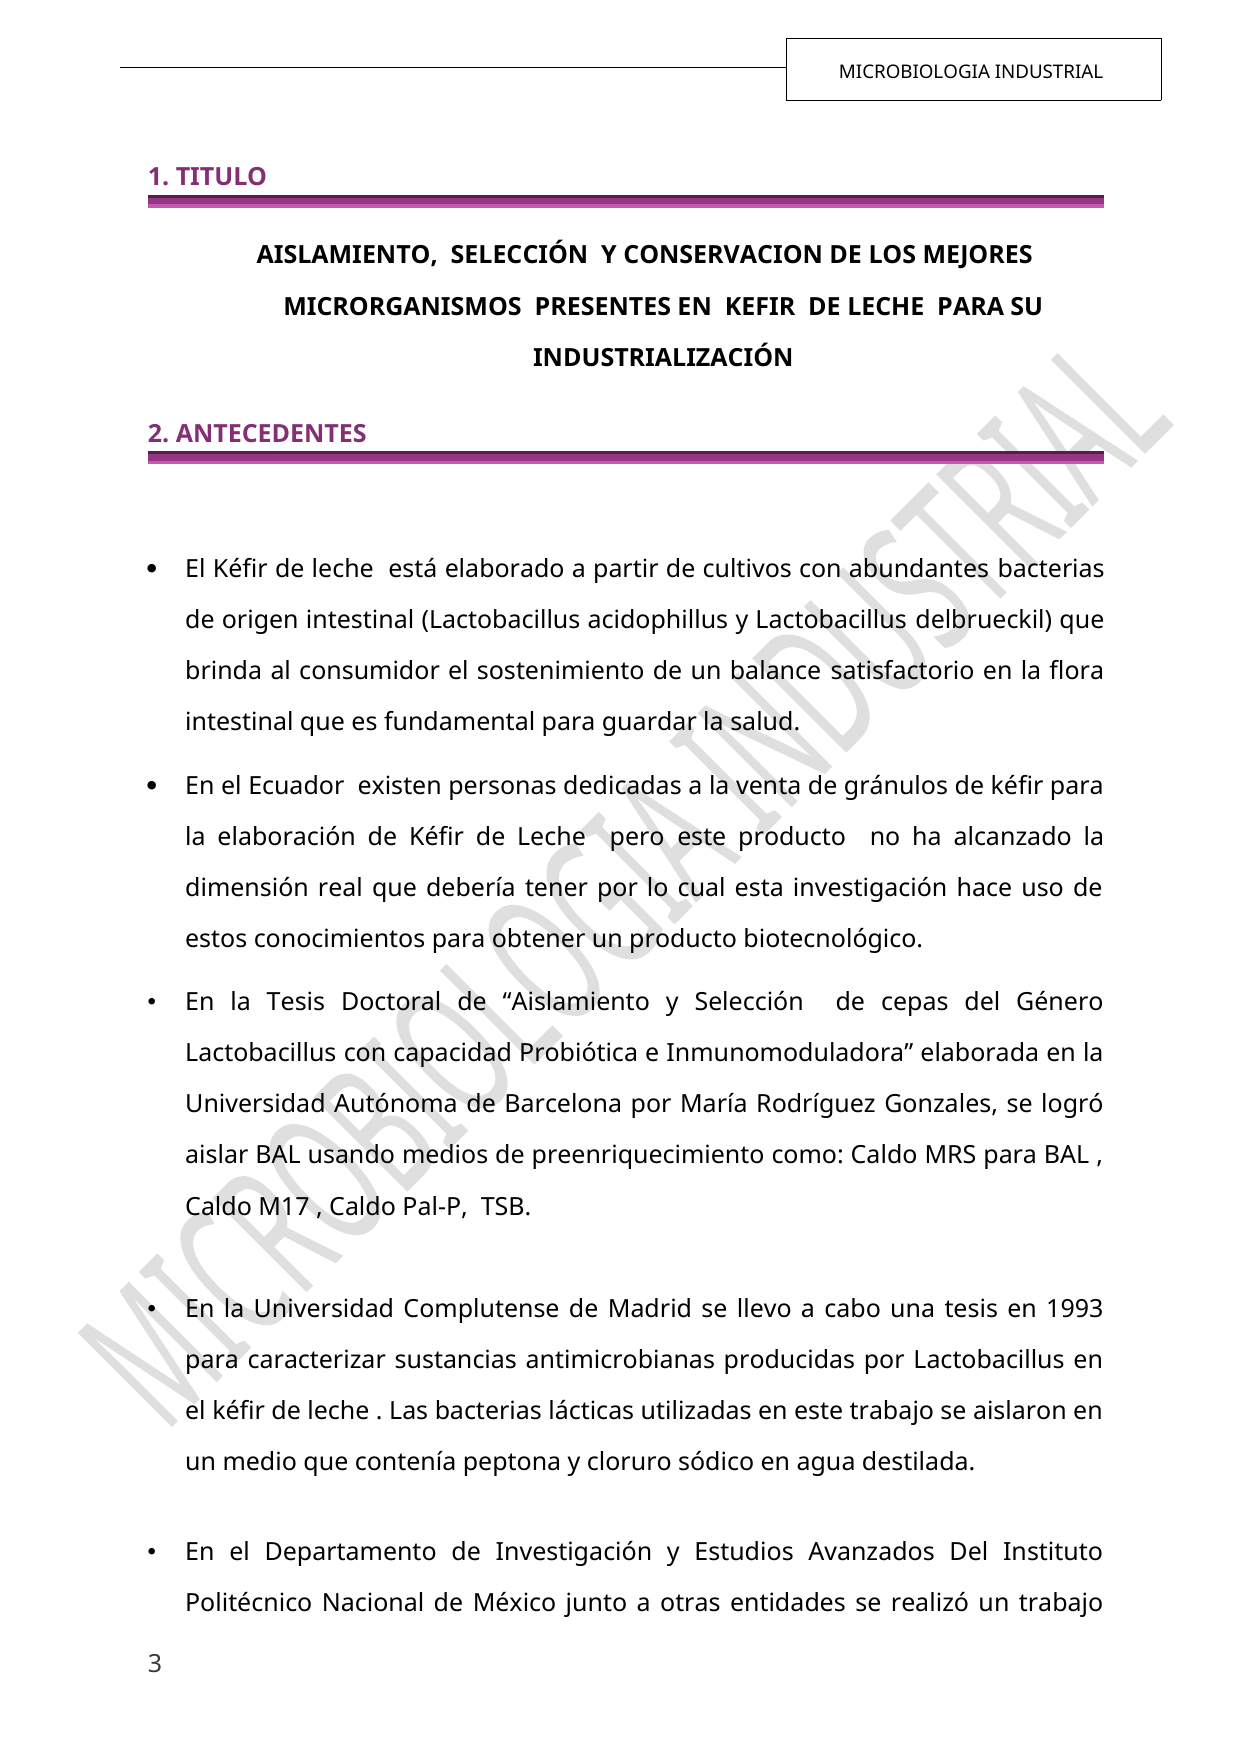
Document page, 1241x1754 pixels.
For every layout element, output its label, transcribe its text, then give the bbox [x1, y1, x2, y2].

list El Kéfir de leche está elaborado a partir de cultivos con abundantes bacterias de origen intestinal (Lactobacillus acidophillus y Lactobacillus delbrueckil) que brinda al consumidor el sostenimiento de un balance satisfactorio en la flora intestinal que es fundamental para guardar la salud. [147, 551, 1104, 738]
subtitle 1. TITULO [148, 159, 1104, 195]
subtitle 2. ANTECEDENTES [148, 415, 1104, 451]
list En de Madrid se llevo a cabo una tesis en 1993 para caracterizar sustancias antimicrobianas producidas por Lactobacillus en el kéfir de leche . Las bacterias lácticas utilizadas en este trabajo se aislaron en un medio que contenía peptona y cloruro sódico en agua destilada. [147, 1290, 1104, 1477]
text AISLAMIENTO, SELECCIÓN Y CONSERVACION DE LOS MEJORES MICRORGANISMOS PRESENTES EN KEFIR DE LECHE PARA SU INDUSTRIALIZACIÓN [185, 237, 1104, 373]
list En de “Aislamiento y Selección de cepas del Género Lactobacillus con capacidad Probiótica e Inmunomoduladora” elaborada en de Barcelona por María Rodríguez Gonzales, se logró aislar BAL usando medios de preenriquecimiento como: Caldo MRS para BAL , Caldo M17 , Caldo Pal-P, TSB. [147, 984, 1104, 1222]
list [147, 1533, 1104, 1619]
list En el Ecuador existen personas dedicadas a la venta de gránulos de kéfir para la elaboración de Kéfir de Leche pero este producto no ha alcanzado la dimensión real que debería tener por lo cual esta investigación hace uso de estos conocimientos para obtener un producto biotecnológico. [147, 767, 1104, 954]
